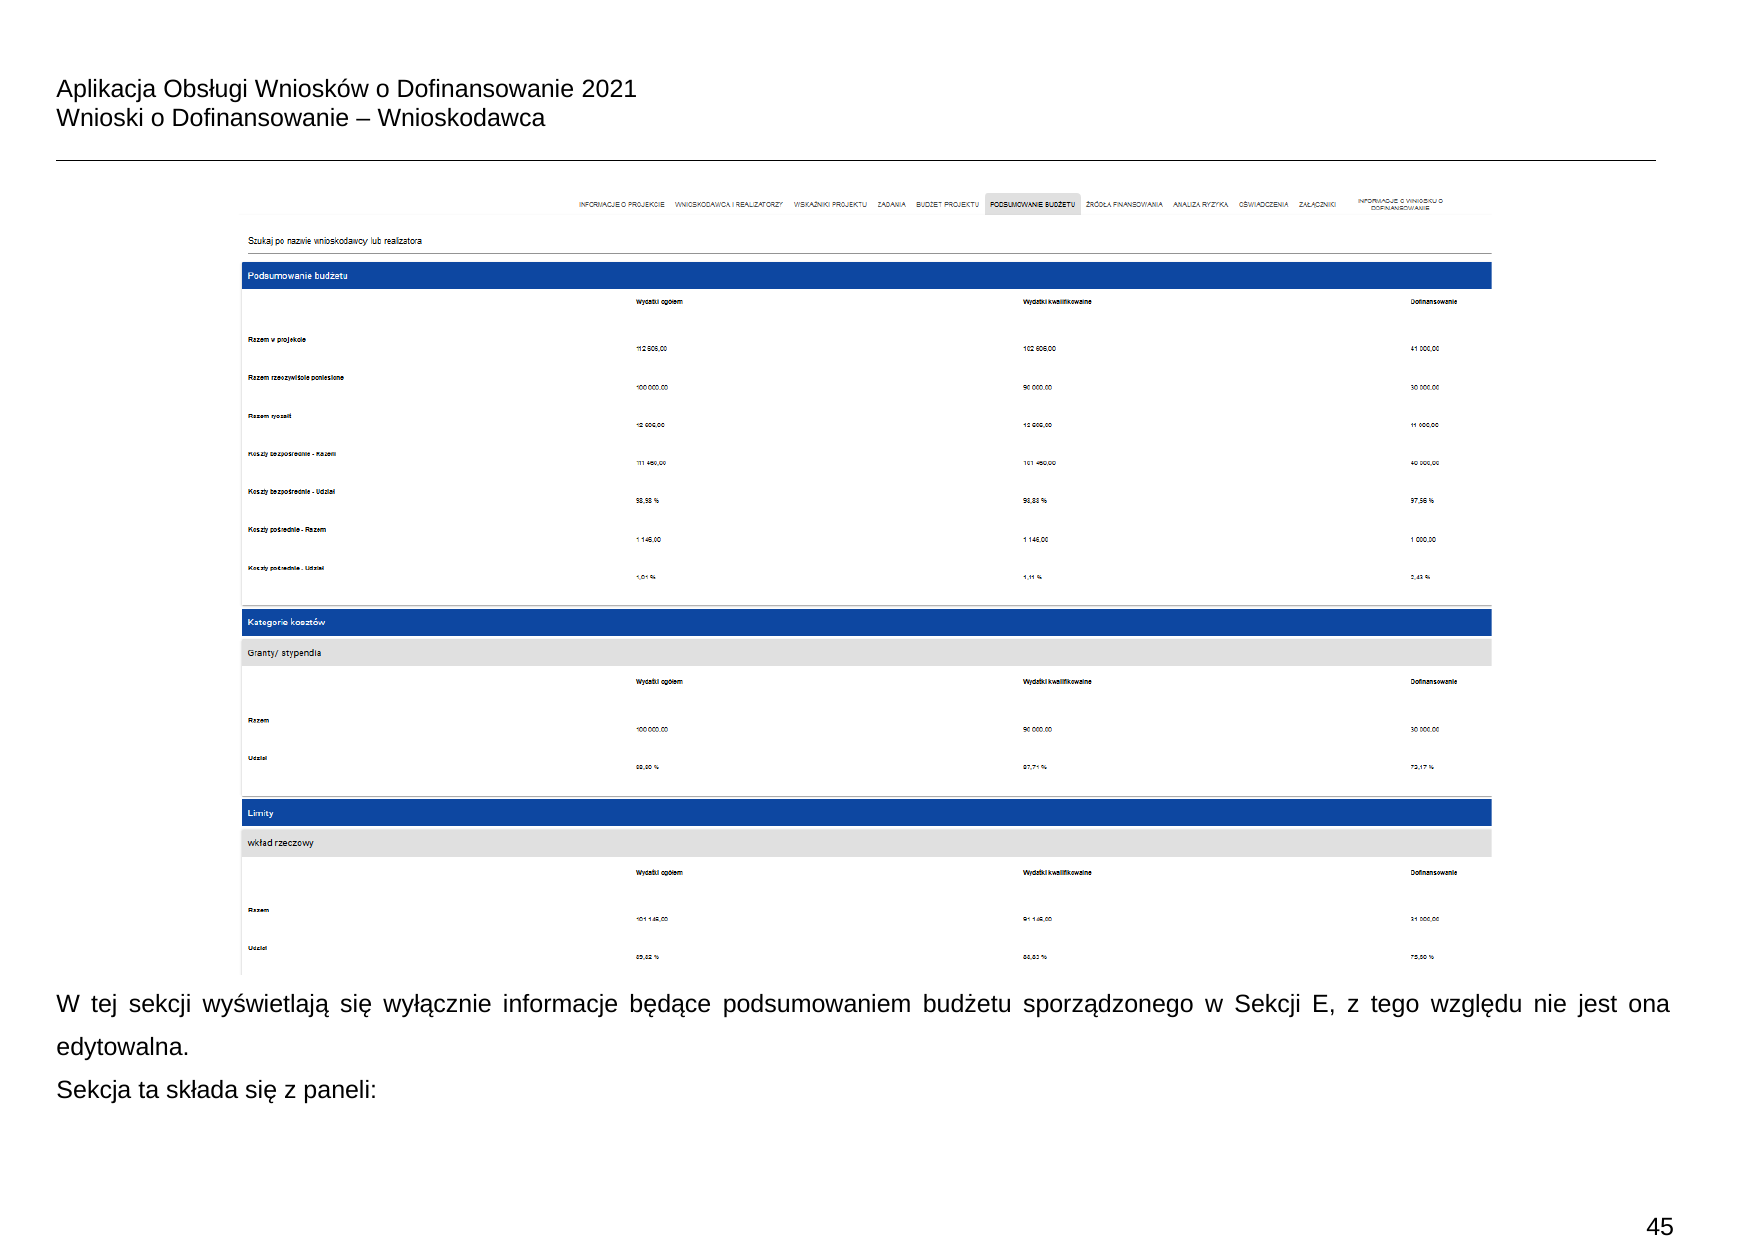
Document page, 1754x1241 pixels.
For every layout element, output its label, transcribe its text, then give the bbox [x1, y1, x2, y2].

text W tej sekcji wyświetlają się wyłącznie informacje będące podsumowaniem budżetu sporządzonego w Sekcji E, z tego względu nie jest ona edytowalna. [56, 989, 1674, 1061]
picture [238, 192, 1492, 975]
text Sekcja ta składa się z paneli: [56, 1075, 1674, 1104]
